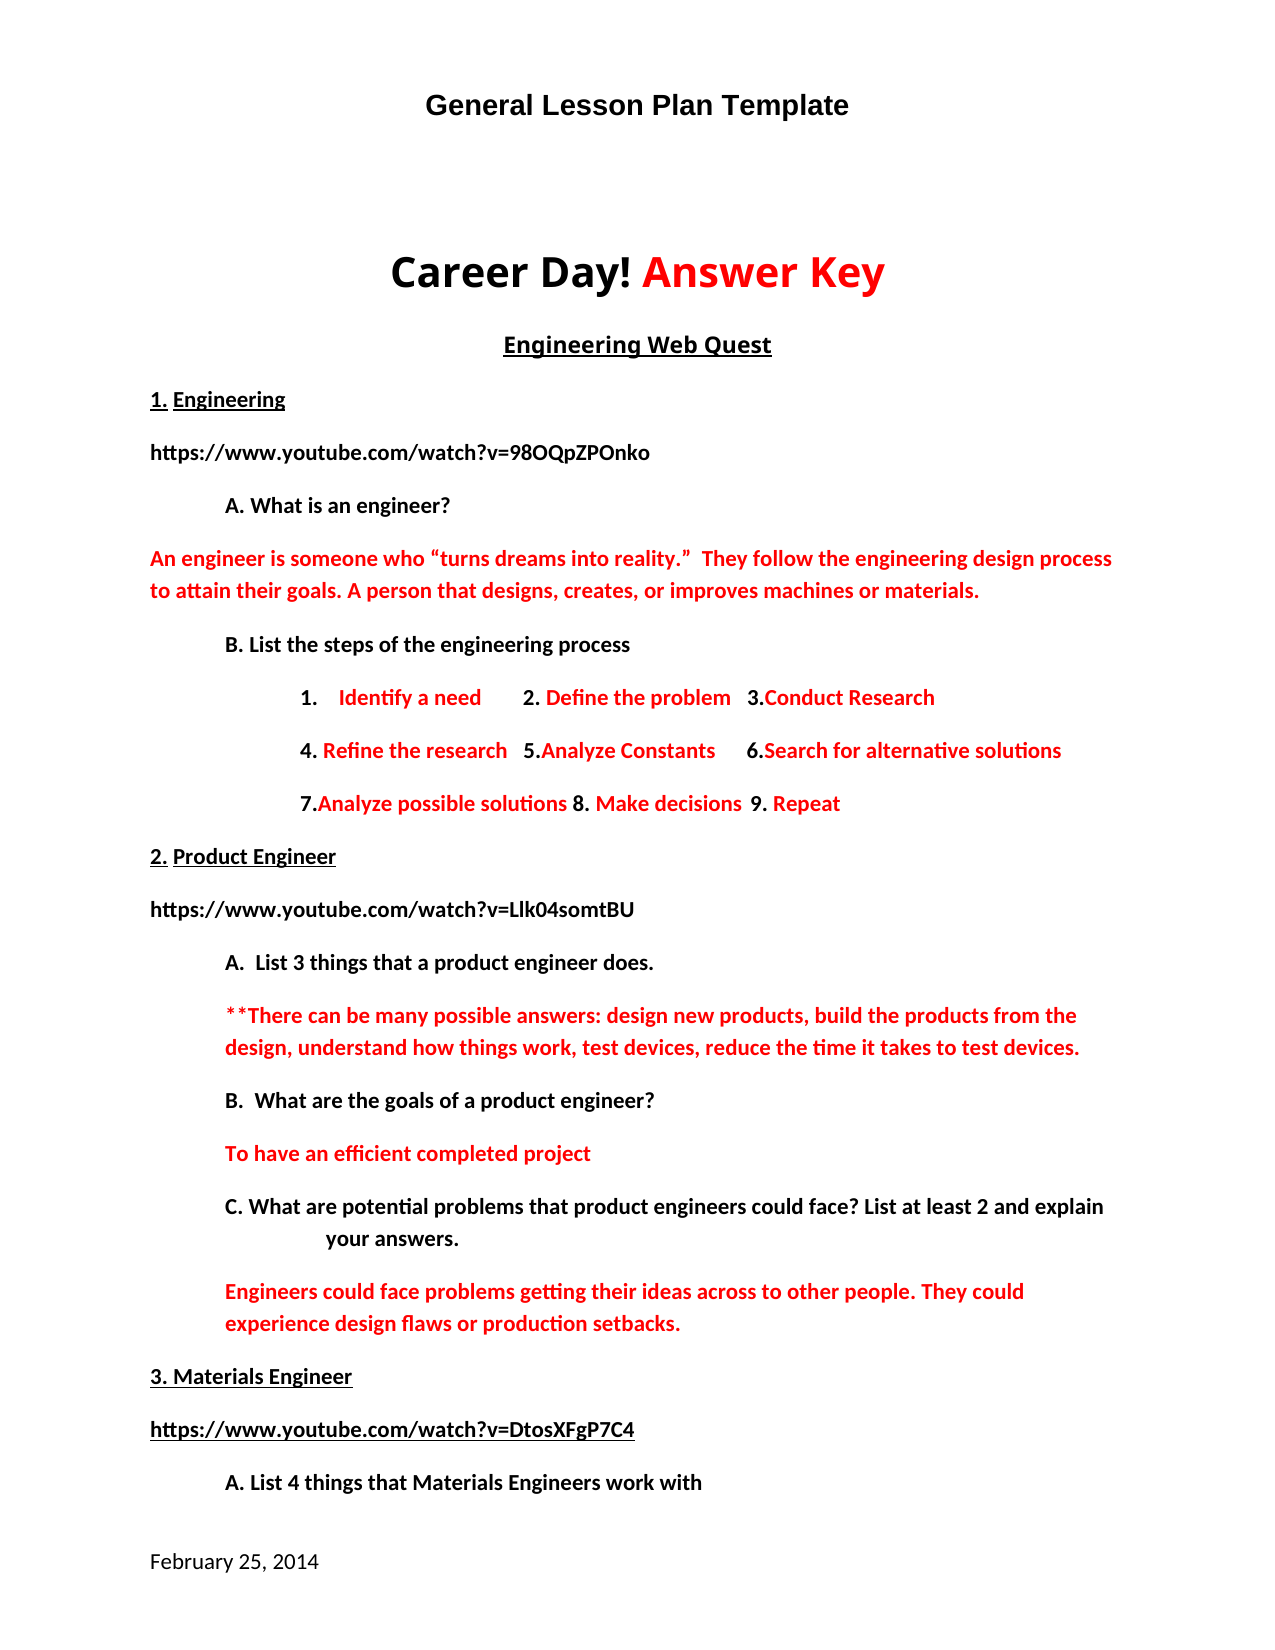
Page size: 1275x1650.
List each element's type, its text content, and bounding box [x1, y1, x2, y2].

text https://www.youtube.com/watch?v=Llk04somtBU [150, 895, 1125, 923]
text An engineer is someone who “turns dreams into reality.” They follow the engineering design process to attain their goals. A person that designs, creates, or improves machines or materials. [150, 544, 1125, 605]
text A. List 3 things that a product engineer does. [150, 948, 1125, 976]
text Engineers could face problems getting their ideas across to other people. They could experience design flaws or production setbacks. [225, 1277, 1125, 1337]
text https://www.youtube.com/watch?v=98OQpZPOnko [150, 438, 1125, 466]
text A. List 4 things that Materials Engineers work with [150, 1468, 1125, 1497]
text To have an efficient completed project [150, 1139, 1125, 1167]
text 1. Identify a need 2. Define the problem 3.Conduct Research [150, 683, 1125, 711]
text 7.Analyze possible solutions 8. Make decisions 9. Repeat [150, 789, 1125, 817]
text Engineering Web Quest [150, 329, 1125, 360]
text B. What are the goals of a product engineer? [150, 1086, 1125, 1114]
text **There can be many possible answers: design new products, build the products from the design, understand how things work, test devices, reduce the time it takes to test devices. [225, 1001, 1125, 1061]
text Career Day! Answer Key [150, 243, 1125, 299]
text https://www.youtube.com/watch?v=DtosXFgP7C4 [150, 1416, 1125, 1443]
text 2. Product Engineer [150, 842, 1125, 870]
text B. List the steps of the engineering process [150, 630, 1125, 658]
text 4. Refine the research 5.Analyze Constants 6.Search for alternative solutions [150, 736, 1125, 764]
text 1. Engineering [150, 385, 1125, 413]
text A. What is an engineer? [150, 491, 1125, 519]
text 3. Materials Engineer [150, 1362, 1125, 1391]
text C. What are potential problems that product engineers could face? List at least 2 and explain your answers. [150, 1192, 1125, 1252]
